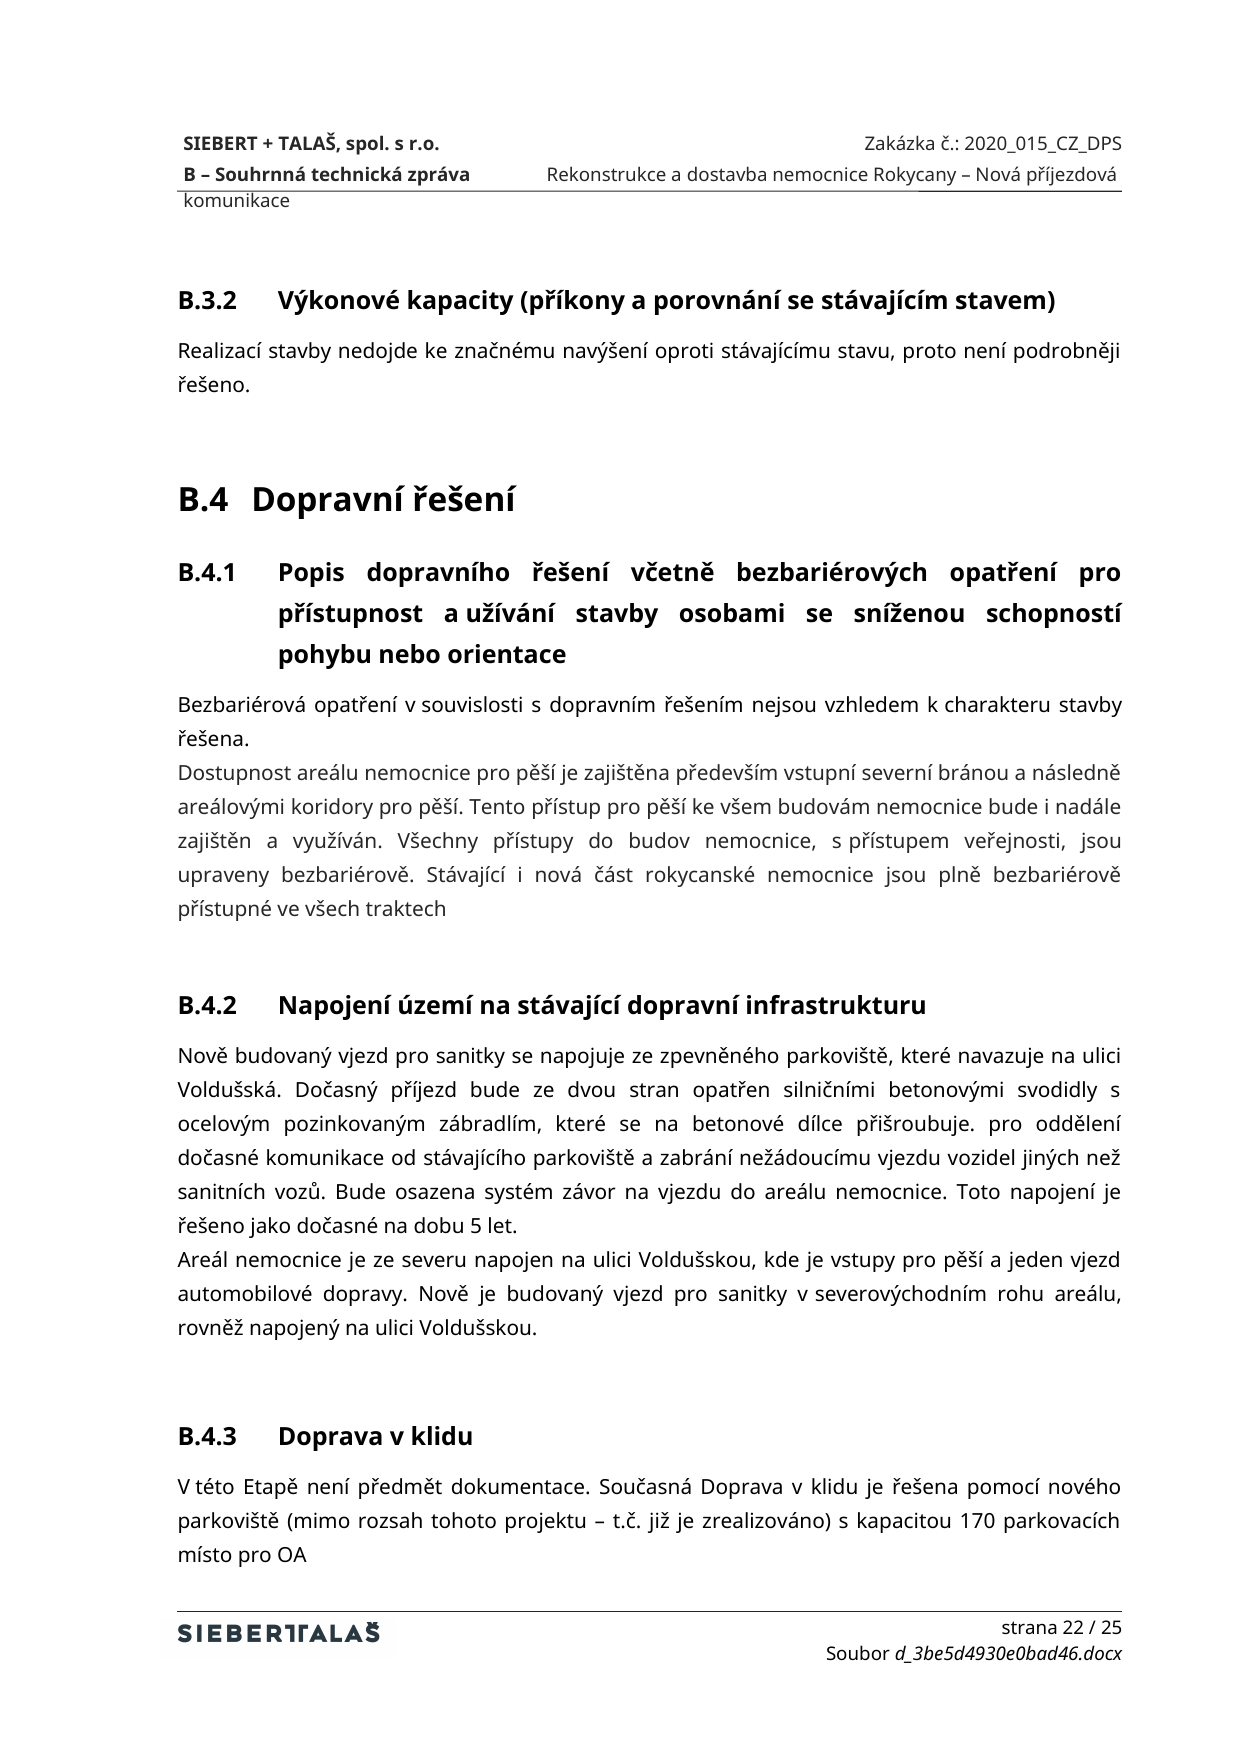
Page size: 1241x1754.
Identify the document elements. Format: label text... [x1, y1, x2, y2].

text Realizací stavby nedojde ke značnému navýšení oproti stávajícímu stavu, proto není podrobněji řešeno. [177, 336, 1122, 398]
text Popis dopravního řešení včetně bezbariérových opatření pro přístupnost a užívání stavby osobami se sníženou schopností pohybu nebo orientace [177, 555, 1122, 671]
text Doprava v klidu [177, 1419, 1122, 1453]
text Nově budovaný vjezd pro sanitky se napojuje ze zpevněného parkoviště, které navazuje na ulici Voldušská. Dočasný příjezd bude ze dvou stran opatřen silničními betonovými svodidly s ocelovým pozinkovaným zábradlím, které se na betonové dílce přišroubuje. pro oddělení dočasné komunikace od stávajícího parkoviště a zabrání nežádoucímu vjezdu vozidel jiných než sanitních vozů. Bude osazena systém závor na vjezdu do areálu nemocnice. Toto napojení je řešeno jako dočasné na dobu 5 let. [177, 1041, 1122, 1239]
text Bezbariérová opatření v souvislosti s dopravním řešením nejsou vzhledem k charakteru stavby řešena. [177, 690, 1122, 752]
text Areál nemocnice je ze severu napojen na ulici Voldušskou, kde je vstupy pro pěší a jeden vjezd automobilové dopravy. Nově je budovaný vjezd pro sanitky v severovýchodním rohu areálu, rovněž napojený na ulici Voldušskou. [177, 1245, 1122, 1342]
text Dopravní řešení [177, 476, 1122, 521]
text Dostupnost areálu nemocnice pro pěší je zajištěna především vstupní severní bránou a následně areálovými koridory pro pěší. Tento přístup pro pěší ke všem budovám nemocnice bude i nadále zajištěn a využíván. Všechny přístupy do budov nemocnice, s přístupem veřejnosti, jsou upraveny bezbariérově. Stávající i nová část rokycanské nemocnice jsou plně bezbariérově přístupné ve všech traktech [177, 758, 1122, 923]
text V této Etapě není předmět dokumentace. Současná Doprava v klidu je řešena pomocí nového parkoviště (mimo rozsah tohoto projektu – t.č. již je zrealizováno) s kapacitou 170 parkovacích místo pro OA [177, 1472, 1122, 1569]
text Výkonové kapacity (příkony a porovnání se stávajícím stavem) [177, 282, 1122, 317]
picture [160, 1618, 397, 1658]
text Napojení území na stávající dopravní infrastrukturu [177, 987, 1122, 1022]
